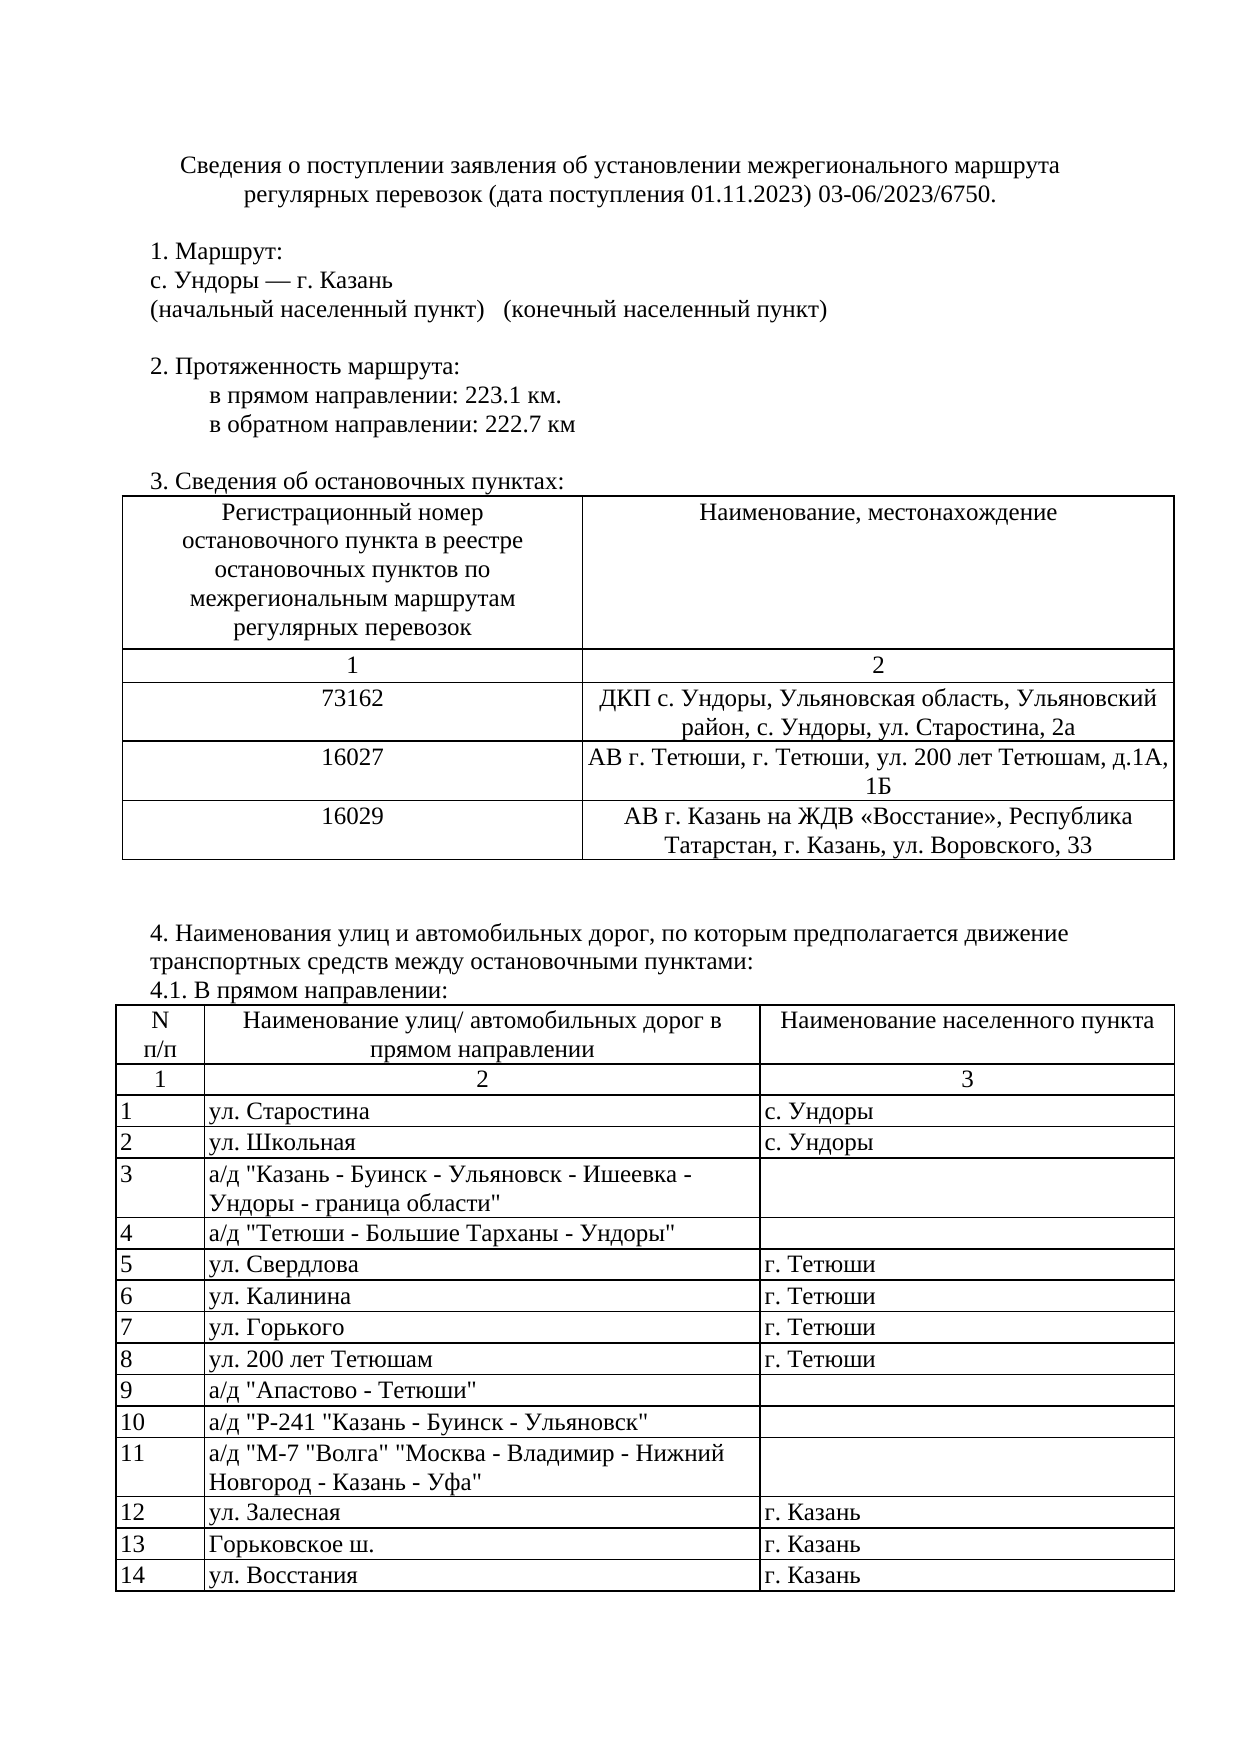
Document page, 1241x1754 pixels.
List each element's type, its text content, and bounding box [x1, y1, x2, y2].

table_cell 1 [117, 1065, 204, 1094]
text в обратном направлении: 222.7 км [150, 409, 1090, 437]
table_cell 1 [123, 650, 582, 681]
table_cell 9 [117, 1375, 204, 1405]
table_cell г. Тетюши [761, 1312, 1174, 1342]
text (начальный населенный пункт) (конечный населенный пункт) [150, 294, 1090, 322]
table_cell [761, 1218, 1174, 1248]
text с. Ундоры — г. Казань [150, 265, 1090, 294]
table_cell ул. Школьная [205, 1127, 759, 1157]
table_cell 3 [117, 1159, 204, 1216]
table_cell 12 [117, 1497, 204, 1527]
table_header Наименование населенного пункта [761, 1006, 1174, 1063]
table_cell 73162 [123, 683, 582, 740]
table_header Наименование улиц/ автомобильных дорог в прямом направлении [205, 1006, 759, 1063]
table_cell а/д "Апастово - Тетюши" [205, 1375, 759, 1405]
table_cell 2 [117, 1127, 204, 1157]
table_cell ул. Калинина [205, 1281, 759, 1311]
table_cell а/д "Казань - Буинск - Ульяновск - Ишеевка - Ундоры - граница области" [205, 1159, 759, 1216]
table_cell 16029 [123, 801, 582, 858]
table_header N п/п [117, 1006, 204, 1063]
table_cell 8 [117, 1344, 204, 1374]
table_cell АВ г. Казань на ЖДВ «Восстание», Республика Татарстан, г. Казань, ул. Воровского, 33 [583, 801, 1173, 858]
table_cell [761, 1159, 1174, 1216]
table_cell [761, 1438, 1174, 1496]
table_cell 2 [205, 1065, 759, 1094]
table_cell 4 [117, 1218, 204, 1248]
table_cell 10 [117, 1407, 204, 1437]
table_cell 7 [117, 1312, 204, 1342]
table_cell ул. Старостина [205, 1096, 759, 1126]
table_cell 13 [117, 1529, 204, 1558]
table_cell г. Тетюши [761, 1344, 1174, 1374]
table_cell 16027 [123, 742, 582, 799]
text 1. Маршрут: [150, 236, 1090, 265]
text 3. Сведения об остановочных пунктах: [150, 466, 1090, 495]
table_cell ул. Горького [205, 1312, 759, 1342]
table_header Регистрационный номер остановочного пункта в реестре остановочных пунктов по межрегиональным маршрутам регулярных перевозок [123, 497, 582, 648]
table_cell Горьковское ш. [205, 1529, 759, 1558]
table_cell ДКП с. Ундоры, Ульяновская область, Ульяновский район, с. Ундоры, ул. Старостина, 2а [583, 683, 1173, 740]
table_cell ул. 200 лет Тетюшам [205, 1344, 759, 1374]
table_header Наименование, местонахождение [583, 497, 1173, 648]
table_cell а/д "М-7 "Волга" "Москва - Владимир - Нижний Новгород - Казань - Уфа" [205, 1438, 759, 1496]
table_cell 2 [583, 650, 1173, 681]
table_cell а/д "Тетюши - Большие Тарханы - Ундоры" [205, 1218, 759, 1248]
table_cell ул. Восстания [205, 1560, 759, 1590]
table_cell 1 [117, 1096, 204, 1126]
table_cell г. Тетюши [761, 1250, 1174, 1279]
table_cell а/д "Р-241 "Казань - Буинск - Ульяновск" [205, 1407, 759, 1437]
table_cell г. Казань [761, 1529, 1174, 1558]
table_cell 6 [117, 1281, 204, 1311]
table_cell г. Казань [761, 1497, 1174, 1527]
table_cell г. Казань [761, 1560, 1174, 1590]
table_cell АВ г. Тетюши, г. Тетюши, ул. 200 лет Тетюшам, д.1А, 1Б [583, 742, 1173, 799]
table_cell с. Ундоры [761, 1096, 1174, 1126]
table_cell г. Тетюши [761, 1281, 1174, 1311]
table_cell с. Ундоры [761, 1127, 1174, 1157]
text 4.1. В прямом направлении: [150, 975, 1090, 1004]
table_cell 14 [117, 1560, 204, 1590]
table_cell ул. Свердлова [205, 1250, 759, 1279]
text в прямом направлении: 223.1 км. [150, 380, 1090, 409]
table_cell 5 [117, 1250, 204, 1279]
table_cell [761, 1375, 1174, 1405]
table_cell 11 [117, 1438, 204, 1496]
text 2. Протяженность маршрута: [150, 351, 1090, 380]
table_cell ул. Залесная [205, 1497, 759, 1527]
text Сведения о поступлении заявления об установлении межрегионального маршрута регулярных перевозок (дата поступления 01.11.2023) 03-06/2023/6750. [150, 150, 1090, 207]
table_cell [761, 1407, 1174, 1437]
table_cell 3 [761, 1065, 1174, 1094]
text 4. Наименования улиц и автомобильных дорог, по которым предполагается движение транспортных средств между остановочными пунктами: [150, 918, 1090, 975]
